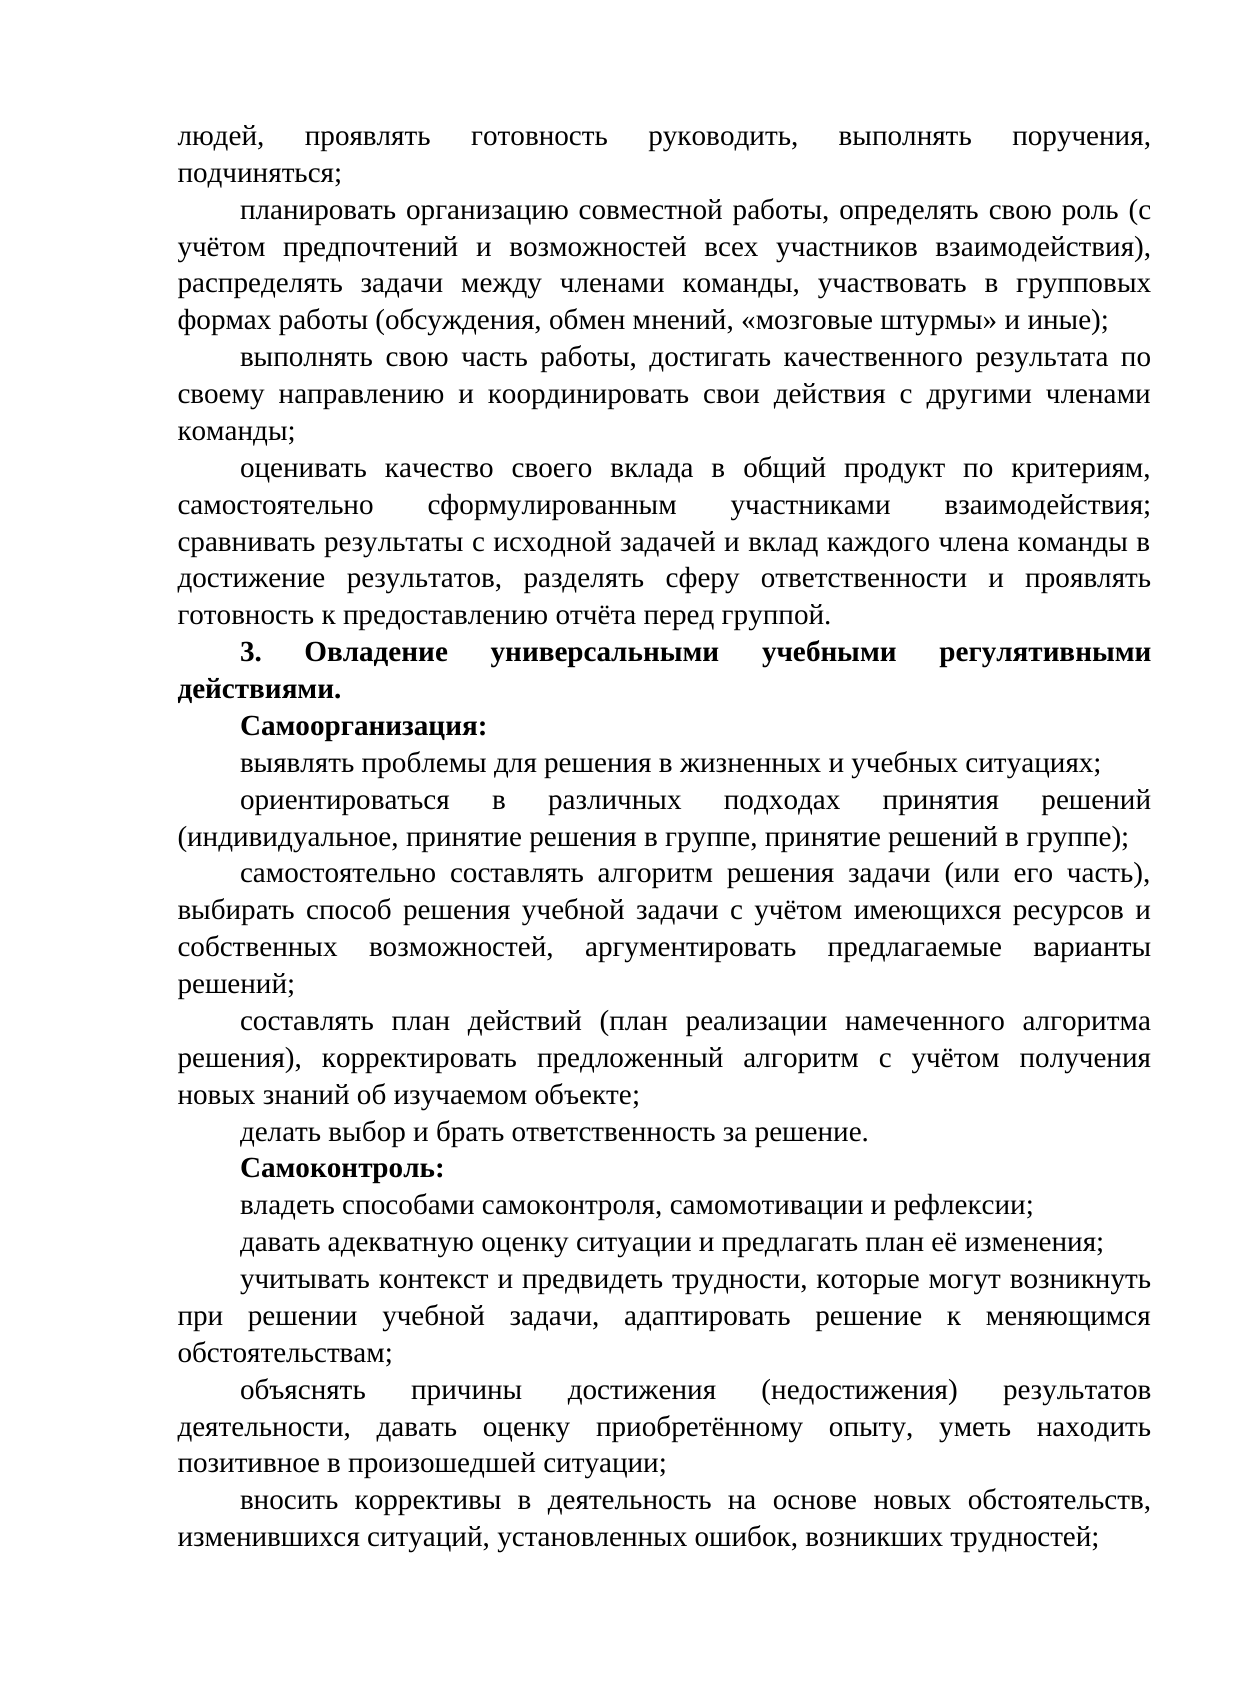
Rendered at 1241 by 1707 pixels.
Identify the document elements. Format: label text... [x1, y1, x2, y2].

text объяснять причины достижения (недостижения) результатов деятельности, давать оценку приобретённому опыту, уметь находить позитивное в произошедшей ситуации; [177, 1372, 1152, 1479]
text владеть способами самоконтроля, самомотивации и рефлексии; [177, 1187, 1152, 1221]
text давать адекватную оценку ситуации и предлагать план её изменения; [177, 1224, 1152, 1258]
text ориентироваться в различных подходах принятия решений (индивидуальное, принятие решения в группе, принятие решений в группе); [177, 782, 1152, 852]
text вносить коррективы в деятельность на основе новых обстоятельств, изменившихся ситуаций, установленных ошибок, возникших трудностей; [177, 1482, 1152, 1553]
text планировать организацию совместной работы, определять свою роль (с учётом предпочтений и возможностей всех участников взаимодействия), распределять задачи между членами команды, участвовать в групповых формах работы (обсуждения, обмен мнений, «мозговые штурмы» и иные); [177, 192, 1152, 336]
text составлять план действий (план реализации намеченного алгоритма решения), корректировать предложенный алгоритм с учётом получения новых знаний об изучаемом объекте; [177, 1003, 1152, 1110]
text делать выбор и брать ответственность за решение. [177, 1114, 1152, 1147]
text выполнять свою часть работы, достигать качественного результата по своему направлению и координировать свои действия с другими членами команды; [177, 339, 1152, 447]
text выявлять проблемы для решения в жизненных и учебных ситуациях; [177, 745, 1152, 778]
text Самоконтроль: [177, 1151, 1152, 1184]
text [177, 118, 1152, 188]
text 3. Овладение универсальными учебными регулятивными действиями. [177, 634, 1152, 705]
text учитывать контекст и предвидеть трудности, которые могут возникнуть при решении учебной задачи, адаптировать решение к меняющимся обстоятельствам; [177, 1261, 1152, 1368]
text Самоорганизация: [177, 708, 1152, 742]
text оценивать качество своего вклада в общий продукт по критериям, самостоятельно сформулированным участниками взаимодействия; сравнивать результаты с исходной задачей и вклад каждого члена команды в достижение результатов, разделять сферу ответственности и проявлять готовность к предоставлению отчёта перед группой. [177, 450, 1152, 631]
text самостоятельно составлять алгоритм решения задачи (или его часть), выбирать способ решения учебной задачи с учётом имеющихся ресурсов и собственных возможностей, аргументировать предлагаемые варианты решений; [177, 856, 1152, 1000]
